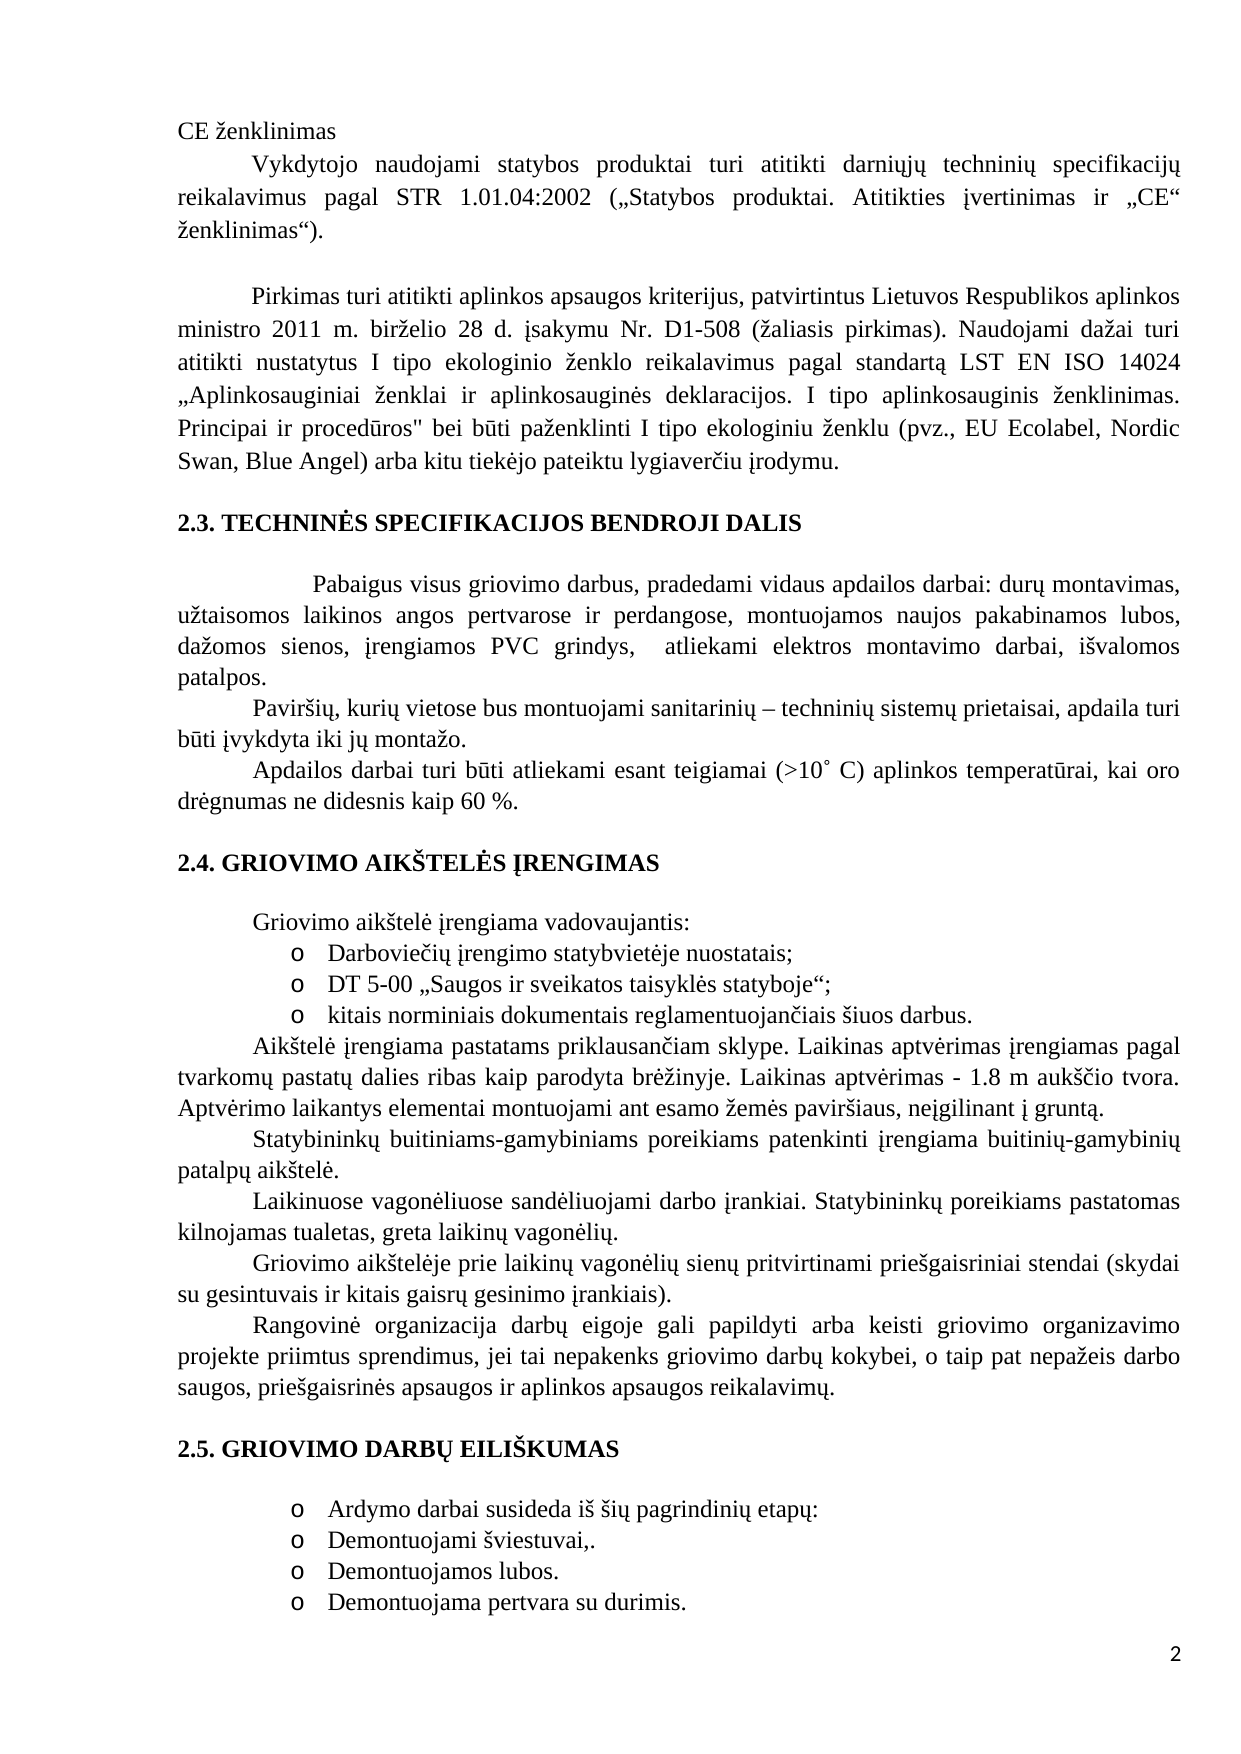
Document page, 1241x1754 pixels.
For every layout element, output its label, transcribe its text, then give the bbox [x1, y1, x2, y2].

list Darboviečių įrengimo statybvietėje nuostatais; [290, 938, 1181, 969]
text Paviršių, kurių vietose bus montuojami sanitarinių – techninių sistemų prietaisai, apdaila turi būti įvykdyta iki jų montažo. [177, 693, 1181, 753]
list Demontuojamos lubos. [290, 1556, 1181, 1587]
text Aikštelė įrengiama pastatams priklausančiam sklype. Laikinas aptvėrimas įrengiamas pagal tvarkomų pastatų dalies ribas kaip parodyta brėžinyje. Laikinas aptvėrimas - 1.8 m aukščio tvora. Aptvėrimo laikantys elementai montuojami ant esamo žemės paviršiaus, neįgilinant į gruntą. [177, 1031, 1181, 1122]
list kitais norminiais dokumentais reglamentuojančiais šiuos darbus. [290, 1000, 1181, 1031]
text Statybininkų buitiniams-gamybiniams poreikiams patenkinti įrengiama buitinių-gamybinių patalpų aikštelė. [177, 1124, 1181, 1184]
text Apdailos darbai turi būti atliekami esant teigiamai (>10˚ C) aplinkos temperatūrai, kai oro drėgnumas ne didesnis kaip 60 %. [177, 755, 1181, 815]
text Laikinuose vagonėliuose sandėliuojami darbo įrankiai. Statybininkų poreikiams pastatomas kilnojamas tualetas, greta laikinų vagonėlių. [177, 1186, 1181, 1246]
text Pirkimas turi atitikti aplinkos apsaugos kriterijus, patvirtintus Lietuvos Respublikos aplinkos ministro 2011 m. birželio 28 d. įsakymu Nr. D1-508 (žaliasis pirkimas). Naudojami dažai turi atitikti nustatytus I tipo ekologinio ženklo reikalavimus pagal standartą LST EN ISO 14024 „Aplinkosauginiai ženklai ir aplinkosauginės deklaracijos. I tipo aplinkosauginis ženklinimas. Principai ir procedūros" bei būti paženklinti I tipo ekologiniu ženklu (pvz., EU Ecolabel, Nordic Swan, Blue Angel) arba kitu tiekėjo pateiktu lygiaverčiu įrodymu. [177, 442, 1181, 475]
text Vykdytojo naudojami statybos produktai turi atitikti darniųjų techninių specifikacijų reikalavimus pagal STR 1.01.04:2002 („Statybos produktai. Atitikties įvertinimas ir „CE“ ženklinimas“). [177, 149, 1181, 243]
text Griovimo aikštelė įrengiama vadovaujantis: [177, 907, 1181, 936]
list Ardymo darbai susideda iš šių pagrindinių etapų: [290, 1494, 1181, 1525]
list DT 5-00 „Saugos ir sveikatos taisyklės statyboje“; [290, 969, 1181, 1000]
list Demontuojama pertvara su durimis. [290, 1587, 1181, 1618]
text Rangovinė organizacija darbų eigoje gali papildyti arba keisti griovimo organizavimo projekte priimtus sprendimus, jei tai nepakenks griovimo darbų kokybei, o taip pat nepažeis darbo saugos, priešgaisrinės apsaugos ir aplinkos apsaugos reikalavimų. [177, 1310, 1181, 1401]
text Pabaigus visus griovimo darbus, pradedami vidaus apdailos darbai: durų montavimas, užtaisomos laikinos angos pertvarose ir perdangose, montuojamos naujos pakabinamos lubos, dažomos sienos, įrengiamos PVC grindys, atliekami elektros montavimo darbai, išvalomos patalpos. [177, 569, 1181, 691]
text 2.5. GRIOVIMO DARBŲ EILIŠKUMAS [177, 1434, 1150, 1463]
text 2.3. TECHNINĖS SPECIFIKACIJOS BENDROJI DALIS [177, 508, 1181, 536]
list Demontuojami šviestuvai,. [290, 1525, 1181, 1556]
text Griovimo aikštelėje prie laikinų vagonėlių sienų pritvirtinami priešgaisriniai stendai (skydai su gesintuvais ir kitais gaisrų gesinimo įrankiais). [177, 1248, 1181, 1308]
text 2.4. GRIOVIMO AIKŠTELĖS ĮRENGIMAS [177, 848, 1150, 876]
subtitle CE ženklinimas [177, 116, 1181, 144]
